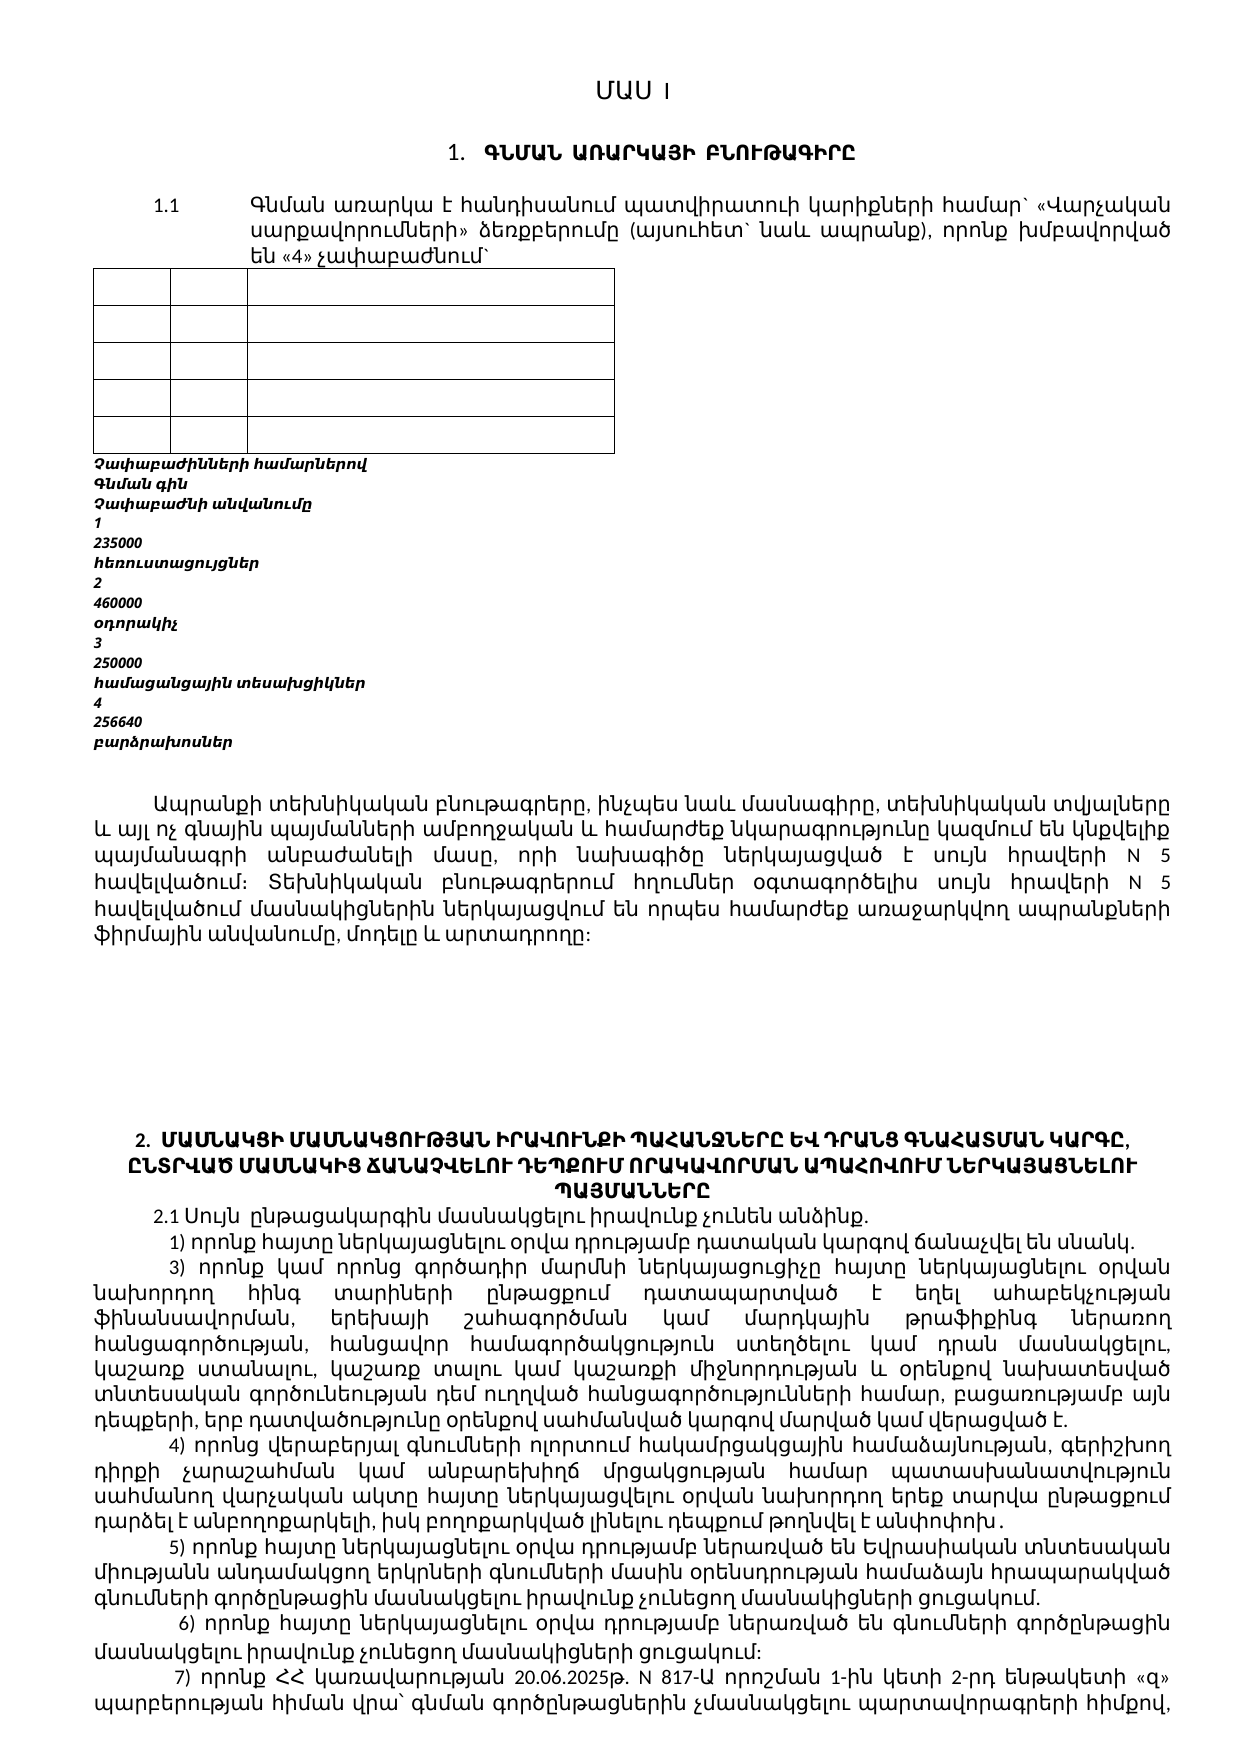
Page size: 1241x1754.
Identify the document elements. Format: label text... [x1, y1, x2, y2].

text ՄԱՍ I [94, 75, 1171, 106]
text 2. ՄԱՍՆԱԿՑԻ ՄԱՍՆԱԿՑՈՒԹՅԱՆ ԻՐԱՎՈՒՆՔԻ ՊԱՀԱՆՋՆԵՐԸ ԵՎ ԴՐԱՆՑ ԳՆԱՀԱՏՄԱՆ ԿԱՐԳԸ, ԸՆՏՐՎԱԾ ՄԱՍՆԱԿԻՑ ՃԱՆԱՉՎԵԼՈՒ ԴԵՊՔՈՒՄ ՈՐԱԿԱՎՈՐՄԱՆ ԱՊԱՀՈՎՈՒՄ ՆԵՐԿԱՅԱՑՆԵԼՈՒ ՊԱՅՄԱՆՆԵՐԸ [94, 1127, 1171, 1204]
subtitle Գնման առարկա է հանդիսանում պատվիրատուի կարիքների համար` «Վարչական սարքավորումների» ձեռքբերումը (այսուհետ` նաև ապրանք), որոնք խմբավորված են «4» չափաբաժնում` [153, 192, 1171, 268]
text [94, 1664, 1171, 1715]
list ԳՆՄԱՆ ԱՌԱՐԿԱՅԻ ԲՆՈՒԹԱԳԻՐԸ [131, 136, 1171, 167]
text 1) որոնք հայտը ներկայացնելու օրվա դրությամբ դատական կարգով ճանաչվել են սնանկ. [94, 1229, 1171, 1254]
text 6) որոնք հայտը ներկայացնելու օրվա դրությամբ ներառված են գնումների գործընթացին մասնակցելու իրավունք չունեցող մասնակիցների ցուցակում: [94, 1610, 1171, 1664]
text 2.1 Սույն ընթացակարգին մասնակցելու իրավունք չունեն անձինք. [94, 1204, 1171, 1229]
text Ապրանքի տեխնիկական բնութագրերը, ինչպես նաև մասնագիրը, տեխնիկական տվյալները և այլ ոչ գնային պայմանների ամբողջական և համարժեք նկարագրությունը կազմում են կնքվելիք պայմանագրի անբաժանելի մասը, որի նախագիծը ներկայացված է սույն հրավերի N 5 հավելվածում։ Տեխնիկական բնութագրերում հղումներ օգտագործելիս սույն հրավերի N 5 հավելվածում մասնակիցներին ներկայացվում են որպես համարժեք առաջարկվող ապրանքների ֆիրմային անվանումը, մոդելը և արտադրողը: [94, 791, 1171, 947]
text 3) որոնք կամ որոնց գործադիր մարմնի ներկայացուցիչը հայտը ներկայացնելու օրվան նախորդող հինգ տարիների ընթացքում դատապարտված է եղել ահաբեկչության ֆինանսավորման, երեխայի շահագործման կամ մարդկային թրաֆիքինգ ներառող հանցագործության, հանցավոր համագործակցություն ստեղծելու կամ դրան մասնակցելու, կաշառք ստանալու, կաշառք տալու կամ կաշառքի միջնորդության և օրենքով նախատեսված տնտեսական գործունեության դեմ ուղղված հանցագործությունների համար, բացառությամբ այն դեպքերի, երբ դատվածությունը օրենքով սահմանված կարգով մարված կամ վերացված է. [94, 1254, 1171, 1432]
text 4) որոնց վերաբերյալ գնումների ոլորտում հակամրցակցային համաձայնության, գերիշխող դիրքի չարաշահման կամ անբարեխիղճ մրցակցության համար պատասխանատվություն սահմանող վարչական ակտը հայտը ներկայացվելու օրվան նախորդող երեք տարվա ընթացքում դարձել է անբողոքարկելի, իսկ բողոքարկված լինելու դեպքում թողնվել է անփոփոխ․ [94, 1432, 1171, 1534]
text 5) որոնք հայտը ներկայացնելու օրվա դրությամբ ներառված են Եվրասիական տնտեսական միությանն անդամակցող երկրների գնումների մասին օրենսդրության համաձայն հրապարակված գնումների գործընթացին մասնակցելու իրավունք չունեցող մասնակիցների ցուցակում. [94, 1534, 1171, 1610]
